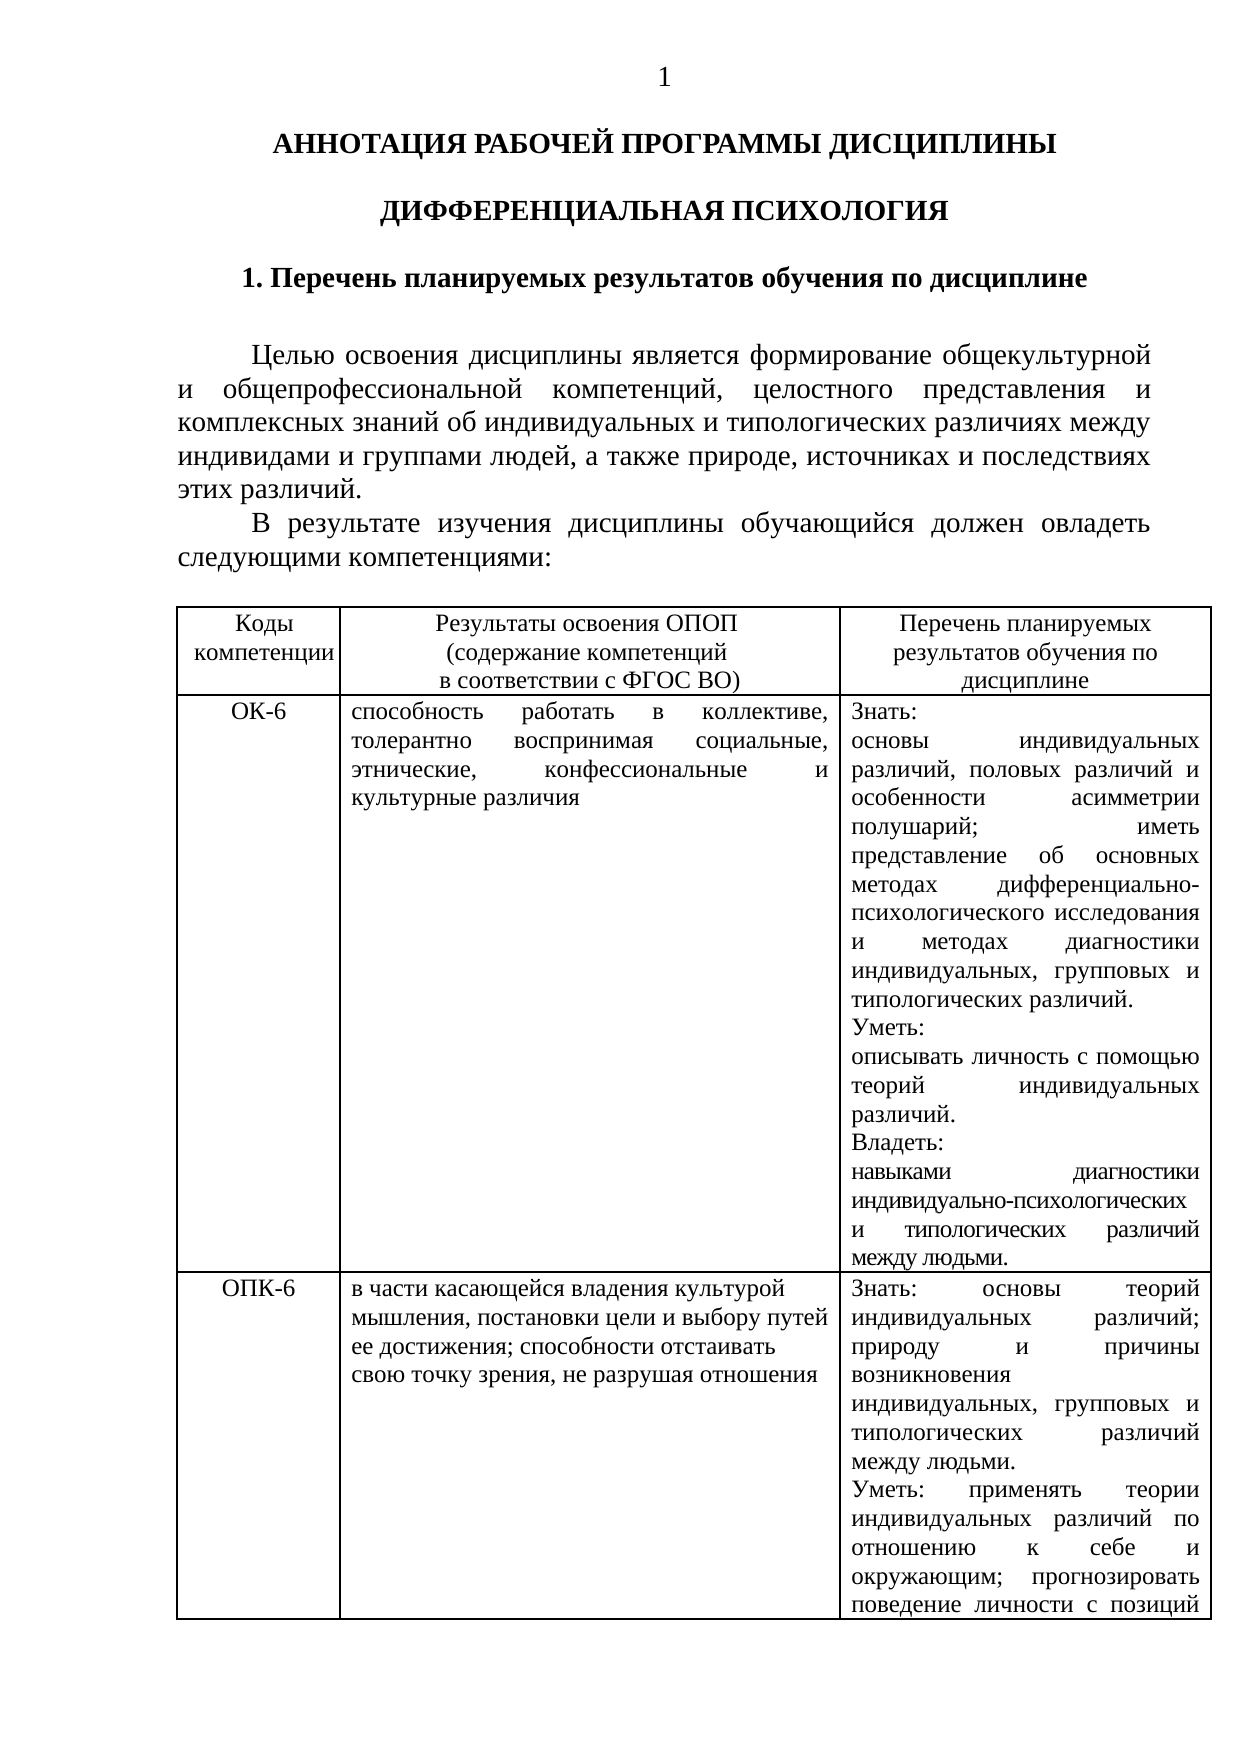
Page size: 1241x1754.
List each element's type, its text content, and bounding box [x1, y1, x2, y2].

text Целью освоения дисциплины является формирование общекультурной и общепрофессиональной компетенций, целостного представления и комплексных знаний об индивидуальных и типологических различиях между индивидами и группами людей, а также природе, источниках и последствиях этих различий. [177, 337, 1152, 505]
table_header Результаты освоения ОПОП (содержание компетенций в соответствии с ФГОС ВО) [341, 608, 839, 694]
text В результате изучения дисциплины обучающийся должен овладеть следующими компетенциями: [177, 505, 1152, 572]
table_cell Знать: основы индивидуальных различий, половых различий и особенности асимметрии полушарий; иметь представление об основных методах дифференциально-психологического исследования и методах диагностики индивидуальных, групповых и типологических различий. Уметь: описывать личность с помощью теорий индивидуальных различий. Владеть: навыками диагностики индивидуально-психологических и типологических различий между людьми. [841, 696, 1210, 1271]
table_cell ОК-6 [178, 696, 339, 1271]
text ДИФФЕРЕНЦИАЛЬНАЯ ПСИХОЛОГИЯ [177, 193, 1152, 227]
table_cell ОПК-6 [178, 1273, 339, 1618]
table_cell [341, 1273, 839, 1618]
table_cell способность работать в коллективе, толерантно воспринимая социальные, этнические, конфессиональные и культурные различия [341, 696, 839, 1271]
table_header Коды компетенции [178, 608, 339, 694]
text АННОТАЦИЯ РАБОЧЕЙ ПРОГРАММЫ ДИСЦИПЛИНЫ [177, 126, 1152, 160]
text 1. Перечень планируемых результатов обучения по дисциплине [177, 260, 1152, 294]
table_header Перечень планируемых результатов обучения по дисциплине [841, 608, 1210, 694]
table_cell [841, 1273, 1210, 1618]
